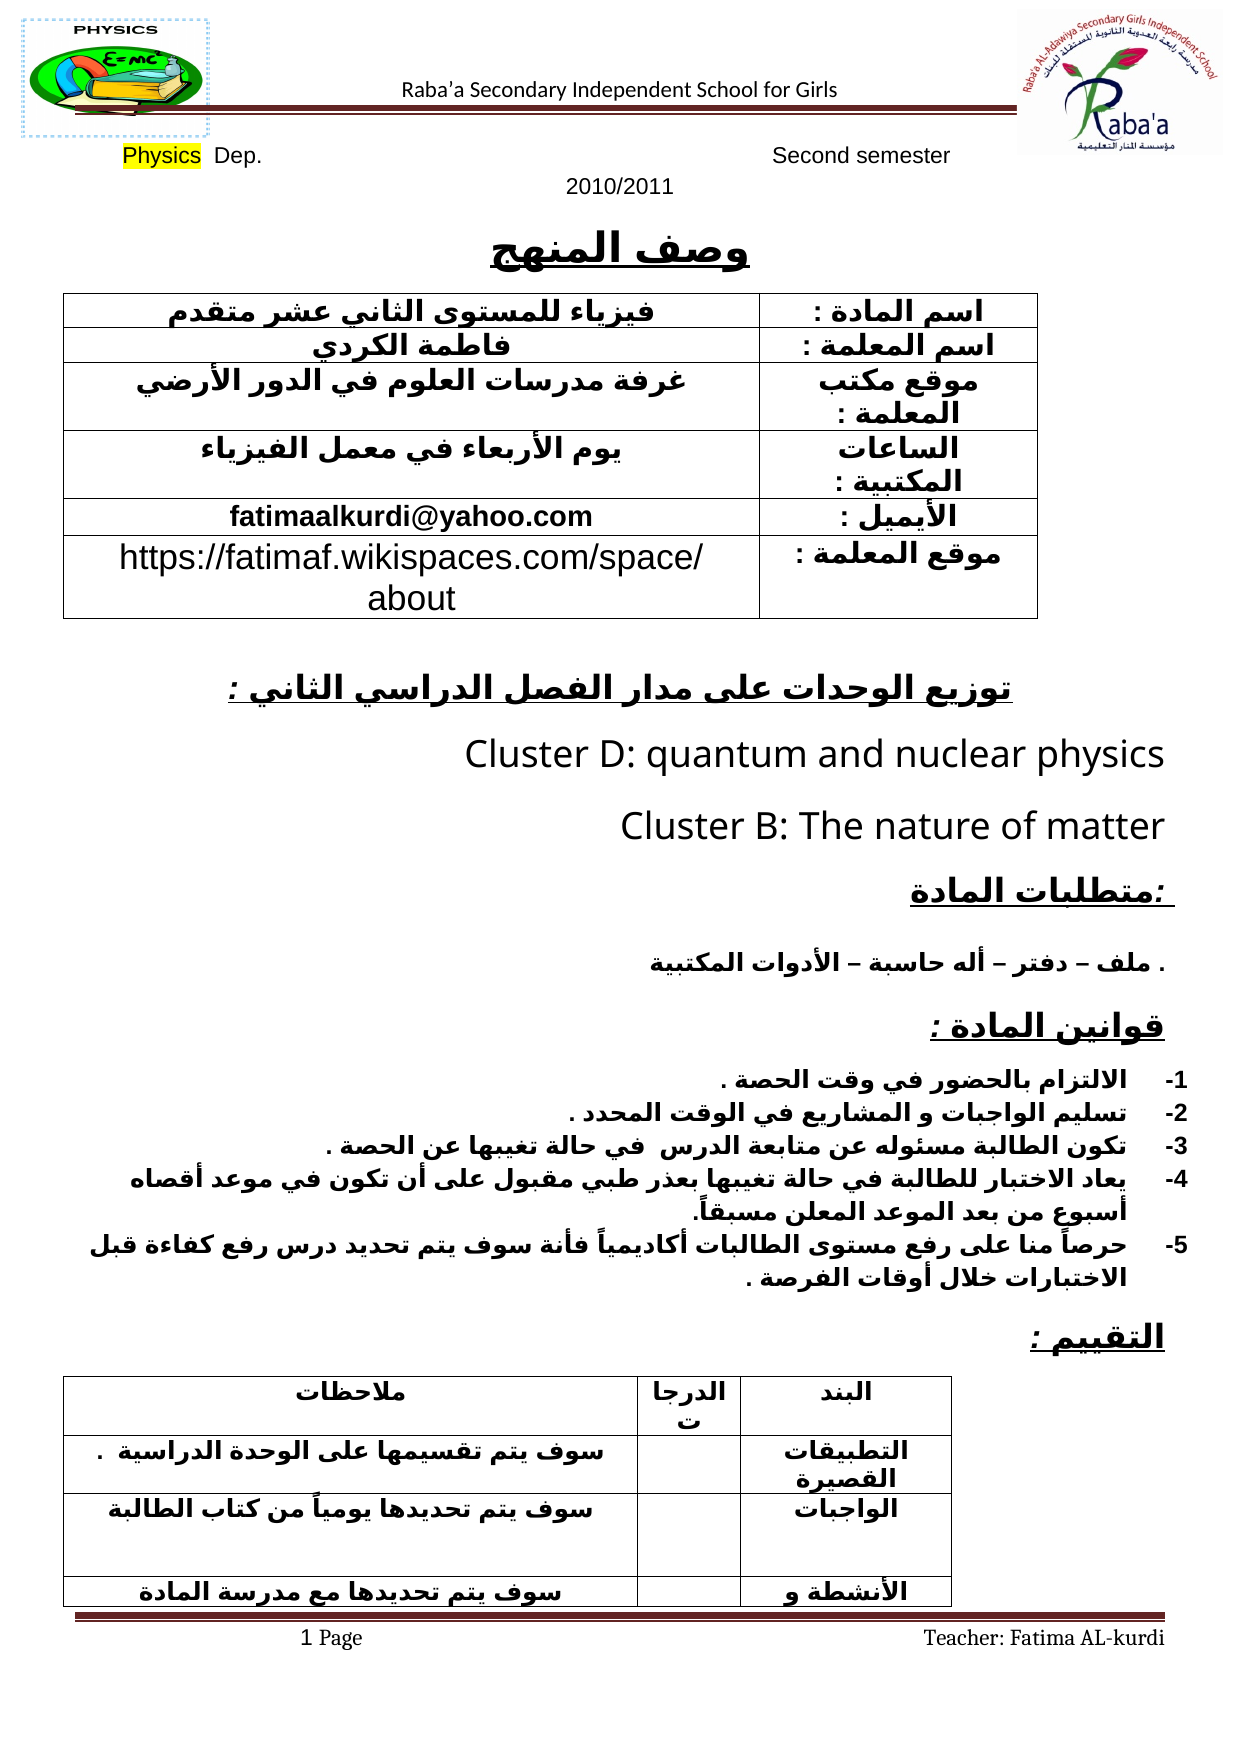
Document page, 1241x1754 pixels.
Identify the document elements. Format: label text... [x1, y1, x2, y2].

picture [20, 18, 211, 139]
table_cell الأنشطة و المشاريع [741, 1577, 951, 1606]
picture [1016, 9, 1223, 153]
table_cell [638, 1577, 740, 1606]
subtitle Cluster D: quantum and nuclear physics [75, 727, 1165, 778]
table_header البند [741, 1377, 951, 1435]
text قوانين المادة : [75, 1006, 1165, 1044]
list تسليم الواجبات و المشاريع في الوقت المحدد . [75, 1098, 1165, 1127]
text التقييم : [75, 1317, 1165, 1355]
table_cell fatimaalkurdi@yahoo.com [64, 499, 759, 535]
list حرصاً منا على رفع مستوى الطالبات أكاديمياً فأنة سوف يتم تحديد درس رفع كفاءة قبل الاختبارات خلال أوقات الفرصة . [75, 1230, 1165, 1292]
text وصف المنهج [75, 224, 1165, 272]
list الالتزام بالحضور في وقت الحصة . [75, 1065, 1165, 1094]
table_cell سوف يتم تحديدها يومياً من كتاب الطالبة [64, 1494, 637, 1576]
text Physics Dep. Second semester 2010/2011 [75, 142, 1165, 199]
table_cell موقع مكتب المعلمة : [760, 363, 1037, 430]
table_header اسم المادة : [760, 294, 1037, 327]
table_cell فاطمة الكردي [64, 328, 759, 362]
table_cell سوف يتم تقسيمها على الوحدة الدراسية . [64, 1436, 637, 1493]
table_cell يوم الأربعاء في معمل الفيزياء [64, 431, 759, 498]
table_cell التطبيقات القصيرة [741, 1436, 951, 1493]
text توزيع الوحدات على مدار الفصل الدراسي الثاني : [75, 668, 1165, 707]
table_header فيزياء للمستوى الثاني عشر متقدم [64, 294, 759, 327]
table_cell الواجبات [741, 1494, 951, 1576]
list يعاد الاختبار للطالبة في حالة تغيبها بعذر طبي مقبول على أن تكون في موعد أقصاه أسبوع من بعد الموعد المعلن مسبقاً. [75, 1164, 1165, 1226]
table_cell اسم المعلمة : [760, 328, 1037, 362]
table_cell موقع المعلمة : [760, 536, 1037, 618]
table_cell [638, 1494, 740, 1576]
table_cell الأيميل : [760, 499, 1037, 535]
text ملف – دفتر – أله حاسبة – الأدوات المكتبية . [75, 948, 1165, 977]
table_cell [64, 1577, 637, 1606]
subtitle Cluster B: The nature of matter [75, 799, 1165, 850]
list تكون الطالبة مسئوله عن متابعة الدرس في حالة تغيبها عن الحصة . [75, 1131, 1165, 1160]
table_cell https://fatimaf.wikispaces.com/space/about [64, 536, 759, 618]
table_cell [638, 1436, 740, 1493]
table_header ملاحظات [64, 1377, 637, 1435]
table_cell غرفة مدرسات العلوم في الدور الأرضي [64, 363, 759, 430]
text متطلبات المادة: [75, 871, 1165, 910]
table_cell الساعات المكتبية : [760, 431, 1037, 498]
table_header الدرجات [638, 1377, 740, 1435]
